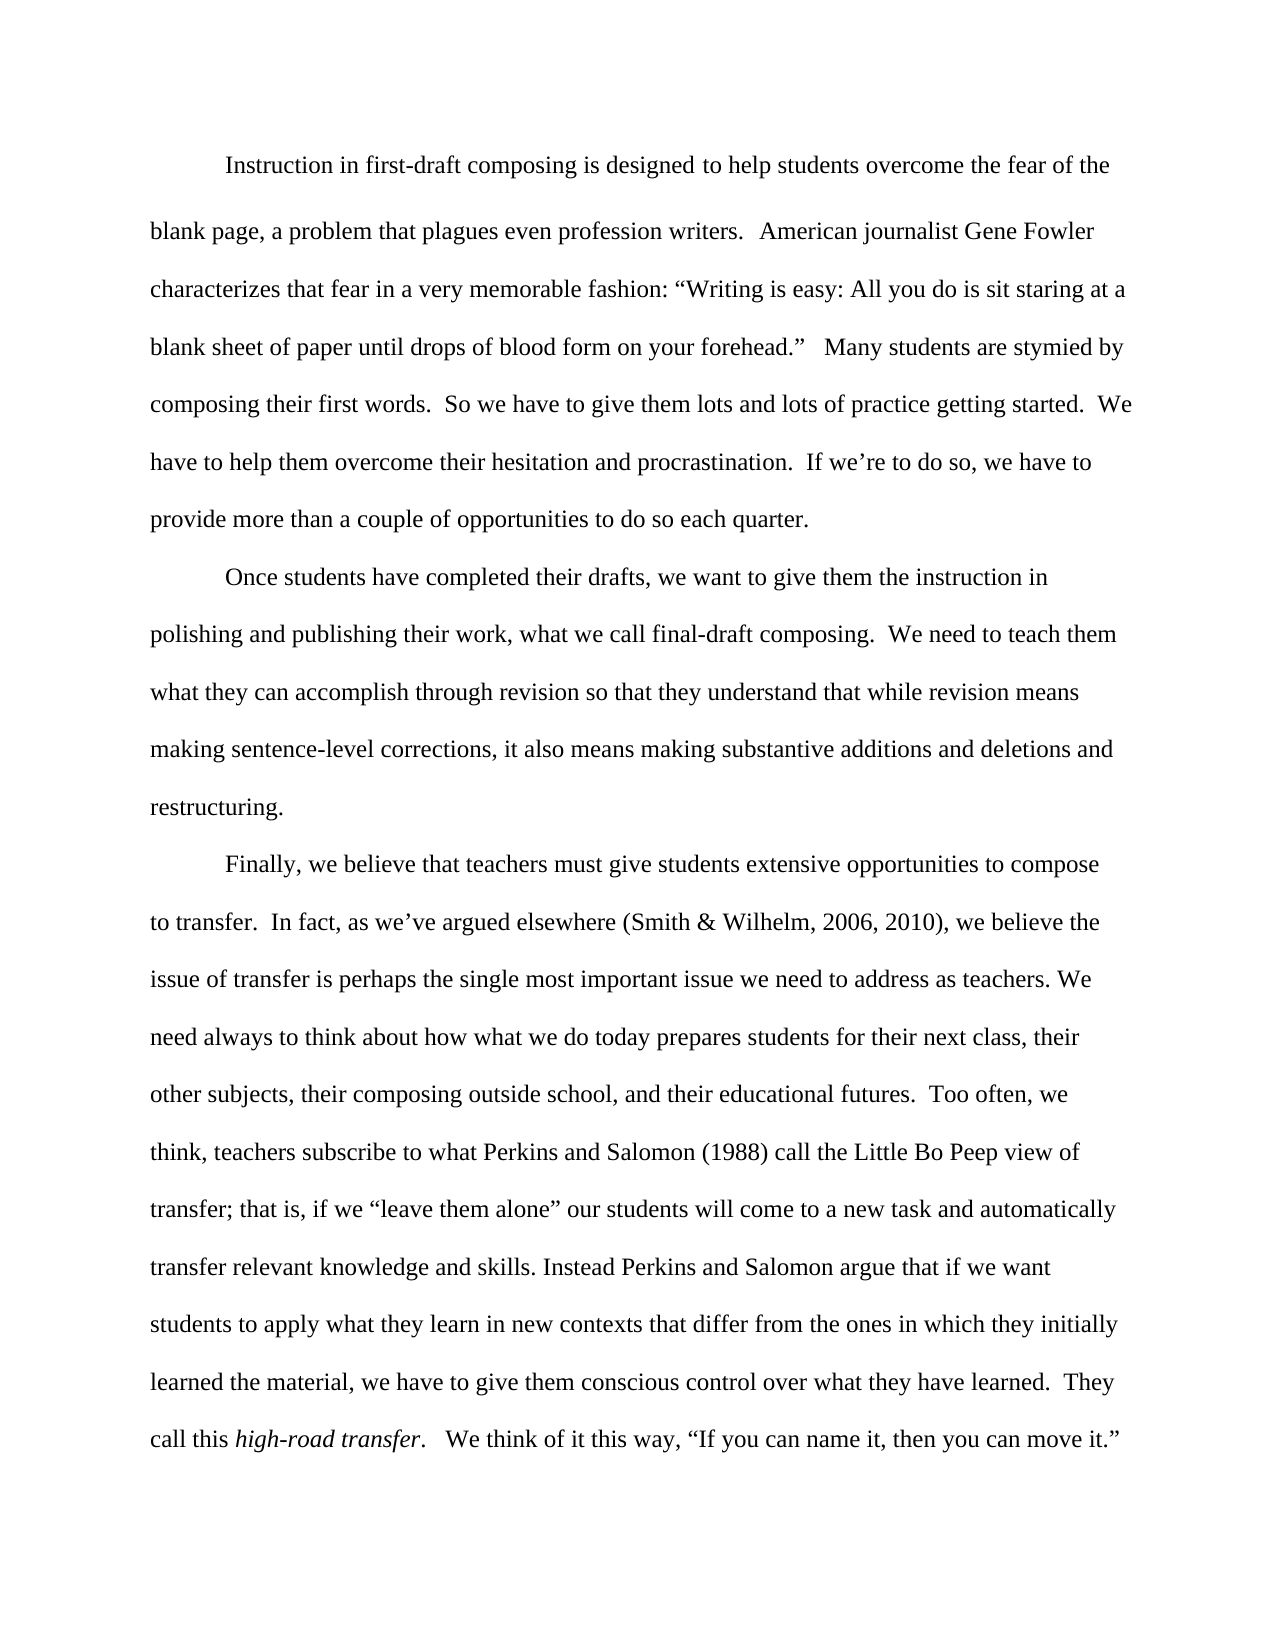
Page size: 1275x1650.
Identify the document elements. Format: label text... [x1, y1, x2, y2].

subtitle Instruction in first-draft composing is designed to help students overcome the fear of the blank page, a problem that plagues even profession writers. American journalist Gene Fowler characterizes that fear in a very memorable fashion: “Writing is easy: All you do is sit staring at a blank sheet of paper until drops of blood form on your forehead.” Many students are stymied by composing their first words. So we have to give them lots and lots of practice getting started. We have to help them overcome their hesitation and procrastination. If we’re to do so, we have to provide more than a couple of opportunities to each quarter. [150, 150, 1162, 533]
text Once students have completed their drafts, we want to give them the instruction in polishing and publishing their work, what we call final-draft composing. We need to teach them what they can accomplish through revision so that they understand that while revision means [150, 562, 1125, 706]
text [150, 849, 1125, 1453]
text making sentence-level corrections, it also means making substantive additions and deletions and restructuring. [150, 734, 1125, 821]
